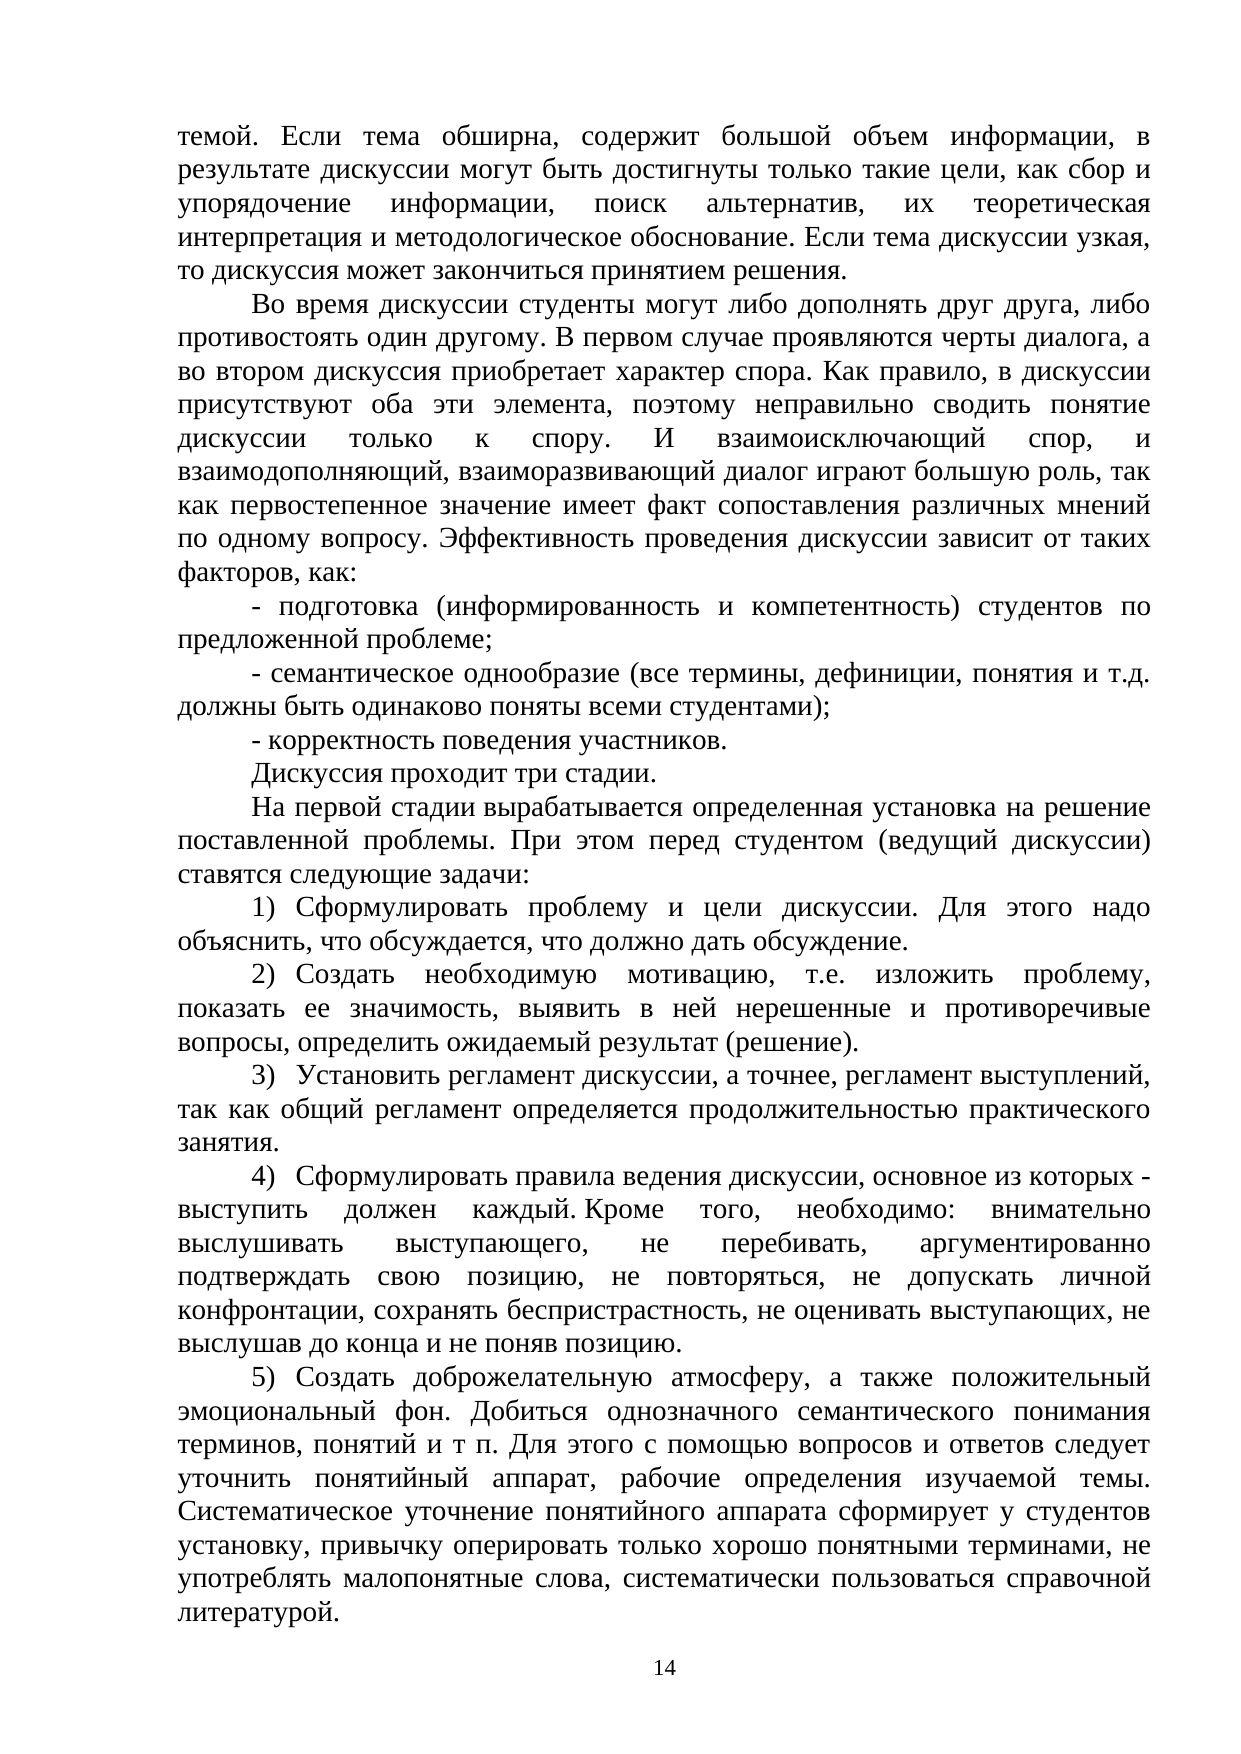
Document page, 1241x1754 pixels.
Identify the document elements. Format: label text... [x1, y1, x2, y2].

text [177, 118, 1152, 286]
list Создать необходимую мотивацию, т.е. изложить проблему, показать ее значимость, выявить в ней нерешенные и противоречивые вопросы, определить ожидаемый результат (решение). [177, 957, 1152, 1057]
text Во время дискуссии студенты могут либо дополнять друг друга, либо противостоять один другому. В первом случае проявляются черты диалога, а во втором дискуссия приобретает характер спора. Как правило, в дискуссии присутствуют оба эти элемента, поэтому неправильно сводить понятие дискуссии только к спору. И взаимоисключающий спор, и взаимодополняющий, взаиморазвивающий диалог играют большую роль, так как первостепенное значение имеет факт сопоставления различных мнений по одному вопросу. Эффективность проведения дискуссии зависит от таких факторов, как: [177, 286, 1152, 588]
list Сформулировать проблему и цели дискуссии. Для этого надо объяснить, что обсуждается, что должно дать обсуждение. [177, 889, 1152, 957]
text Дискуссия проходит три стадии. [177, 755, 1152, 789]
list Создать доброжелательную атмосферу, а также положительный эмоциональный фон. Добиться однозначного семантического понимания терминов, понятий и т п. Для этого с помощью вопросов и ответов следует уточнить понятийный аппарат, рабочие определения изучаемой темы. Систематическое уточнение понятийного аппарата сформирует у студентов установку, привычку оперировать только хорошо понятными терминами, не употреблять малопонятные слова, систематически пользоваться справочной литературой. [177, 1359, 1152, 1627]
text - корректность поведения участников. [177, 722, 1152, 755]
list Установить регламент дискуссии, а точнее, регламент выступлений, так как общий регламент определяется продолжительностью практического занятия. [177, 1057, 1152, 1158]
text - подготовка (информированность и компетентность) студентов по предложенной проблеме; [177, 588, 1152, 655]
text На первой стадии вырабатывается определенная установка на решение поставленной проблемы. При этом перед студентом (ведущий дискуссии) ставятся следующие задачи: [177, 789, 1152, 889]
list Сформулировать правила ведения дискуссии, основное из которых - выступить должен каждый. Кроме того, необходимо: внимательно выслушивать выступающего, не перебивать, аргументированно подтверждать свою позицию, не повторяться, не допускать личной конфронтации, сохранять беспристрастность, не оценивать выступающих, не выслушав до конца и не поняв позицию. [177, 1158, 1152, 1359]
text - семантическое однообразие (все термины, дефиниции, понятия и т.д. должны быть одинаково поняты всеми студентами); [177, 655, 1152, 722]
